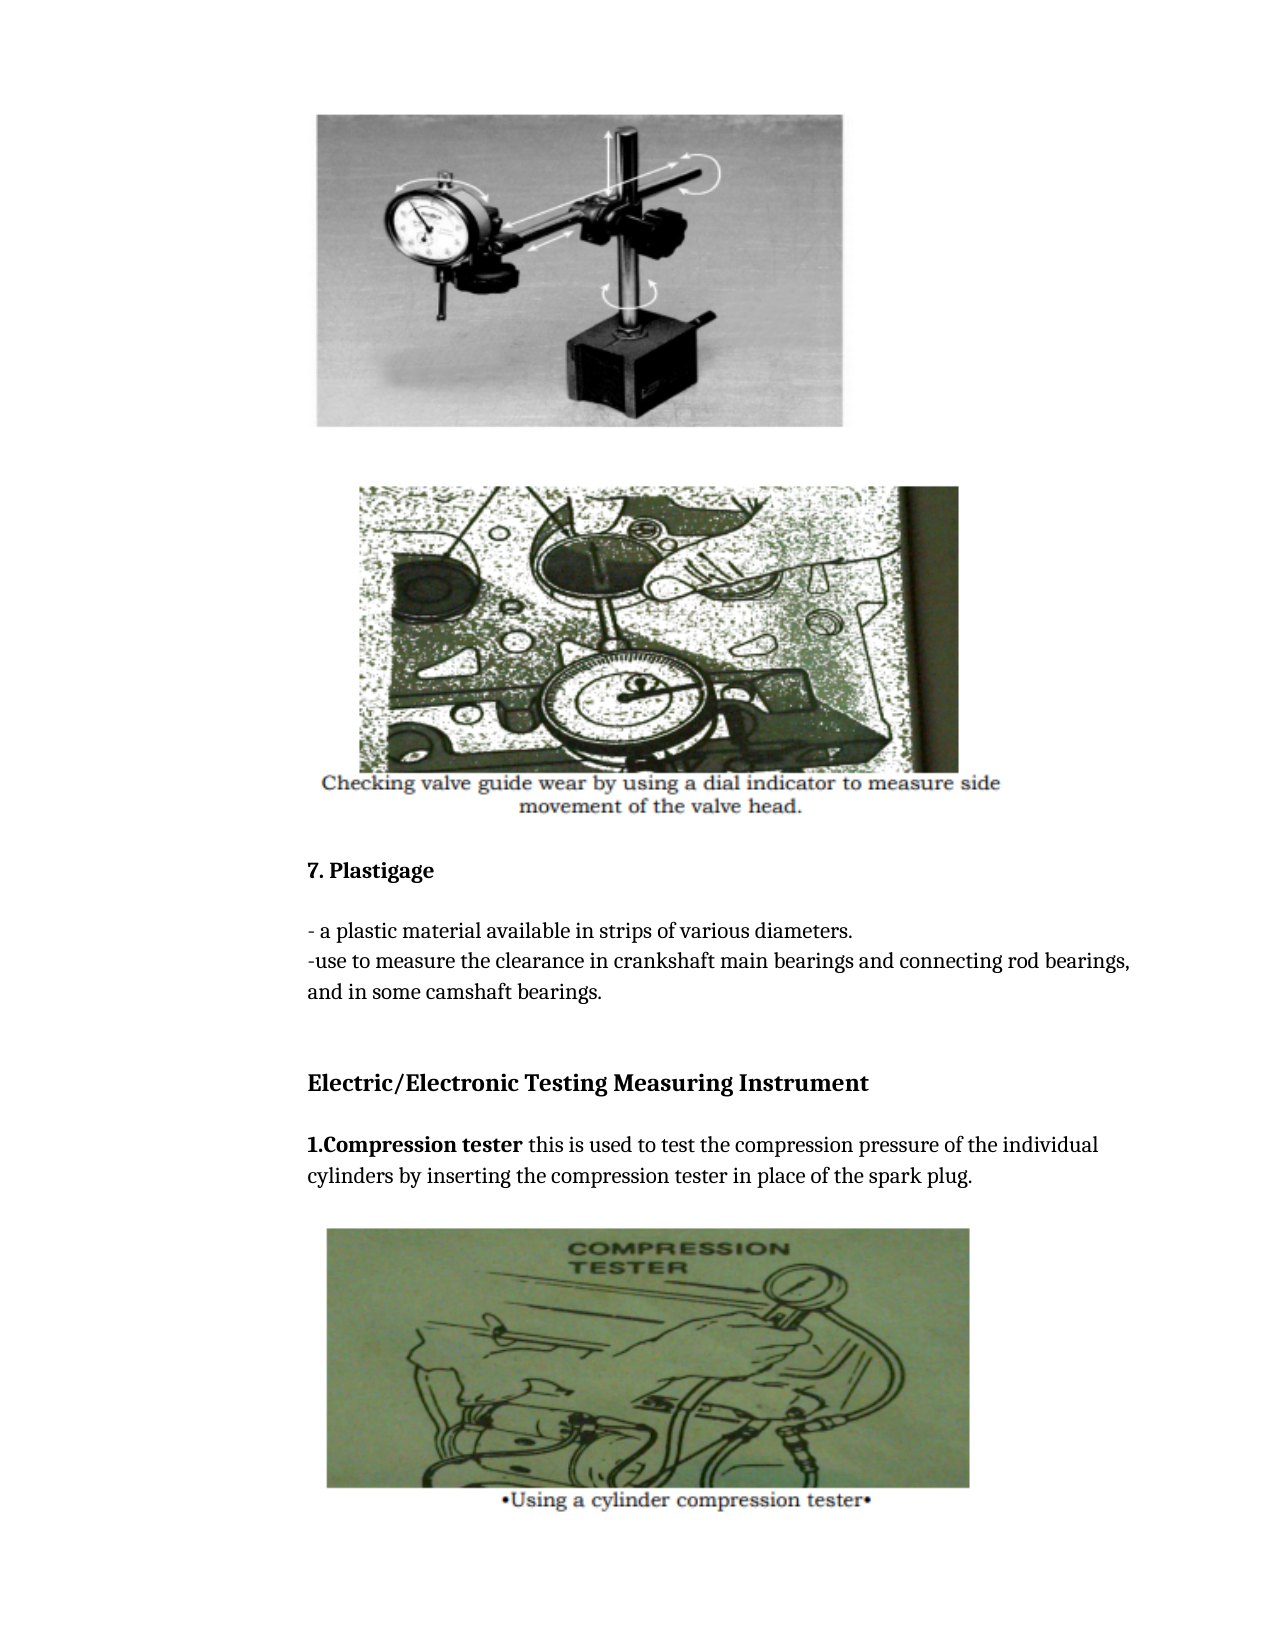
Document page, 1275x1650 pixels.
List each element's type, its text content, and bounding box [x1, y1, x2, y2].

picture [307, 480, 1009, 823]
text 1.Compression tester this is used to test the compression pressure of the individual cylinders by inserting the compression tester in place of the spark plug. [307, 1132, 1170, 1189]
picture [307, 105, 854, 446]
text - a plastic material available in strips of various diameters. [307, 918, 1170, 944]
text -use to measure the clearance in crankshaft main bearings and connecting rod bearings, and in some camshaft bearings. [307, 948, 1170, 1005]
picture [307, 1222, 985, 1522]
text 7. Plastigage [307, 858, 1170, 884]
text Electric/Electronic Testing Measuring Instrument [307, 1069, 1170, 1098]
